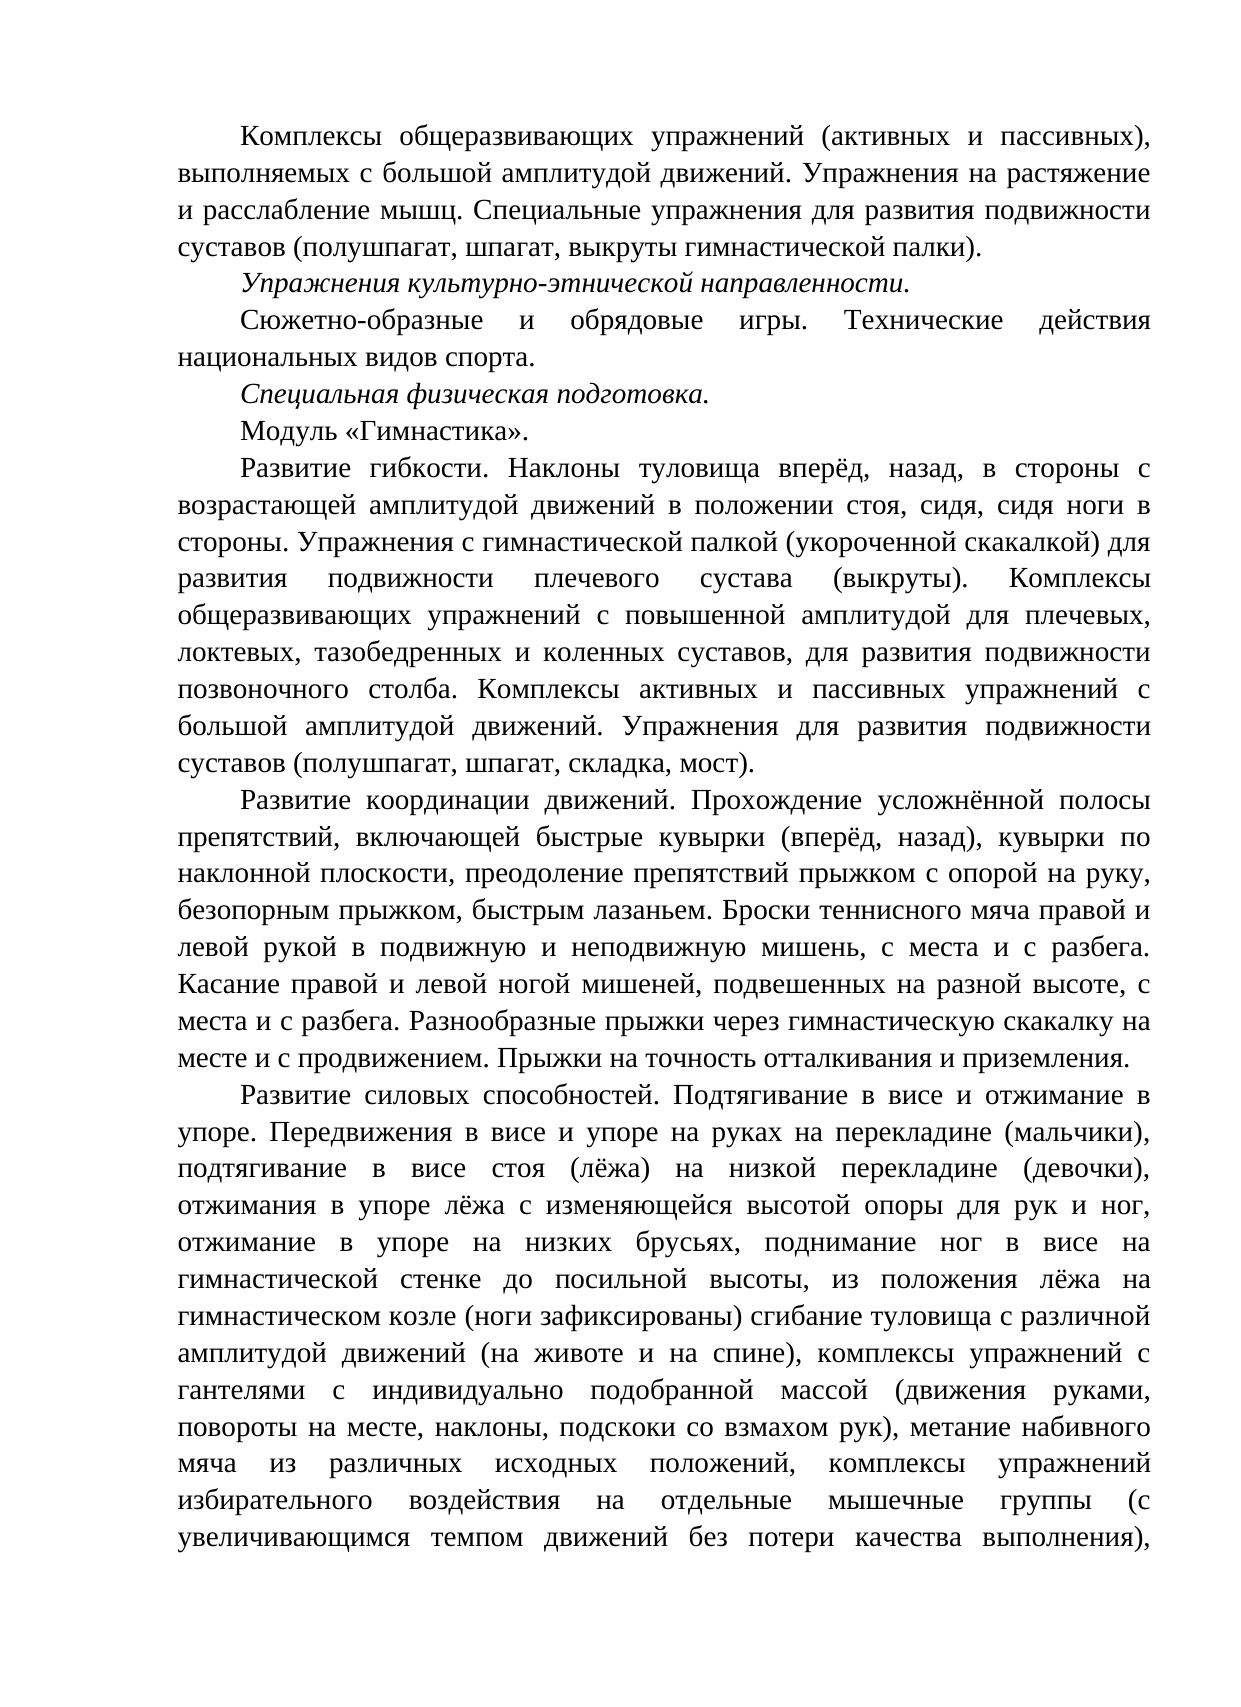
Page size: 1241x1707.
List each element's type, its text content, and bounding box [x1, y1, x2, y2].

text Специальная физическая подготовка. [177, 376, 1152, 410]
text Комплексы общеразвивающих упражнений (активных и пассивных), выполняемых с большой амплитудой движений. Упражнения на растяжение и расслабление мышц. Специальные упражнения для развития подвижности суставов (полушпагат, шпагат, выкруты гимнастической палки). [177, 118, 1152, 262]
text Развитие координации движений. Прохождение усложнённой полосы препятствий, включающей быстрые кувырки (вперёд, назад), кувырки по наклонной плоскости, преодоление препятствий прыжком с опорой на руку, безопорным прыжком, быстрым лазаньем. Броски теннисного мяча правой и левой рукой в подвижную и неподвижную мишень, с места и с разбега. Касание правой и левой ногой мишеней, подвешенных на разной высоте, с места и с разбега. Разнообразные прыжки через гимнастическую скакалку на месте и с продвижением. Прыжки на точность отталкивания и приземления. [177, 782, 1152, 1073]
text Развитие гибкости. Наклоны туловища вперёд, назад, в стороны с возрастающей амплитудой движений в положении стоя, сидя, сидя ноги в стороны. Упражнения с гимнастической палкой (укороченной скакалкой) для развития подвижности плечевого сустава (выкруты). Комплексы общеразвивающих упражнений с повышенной амплитудой для плечевых, локтевых, тазобедренных и коленных суставов, для развития подвижности позвоночного столба. Комплексы активных и пассивных упражнений с большой амплитудой движений. Упражнения для развития подвижности суставов (полушпагат, шпагат, складка, мост). [177, 450, 1152, 778]
text Сюжетно-образные и обрядовые игры. Технические действия национальных видов спорта. [177, 302, 1152, 373]
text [177, 1077, 1152, 1553]
text Модуль «Гимнастика». [177, 413, 1152, 447]
text Упражнения культурно-этнической направленности. [177, 266, 1152, 299]
